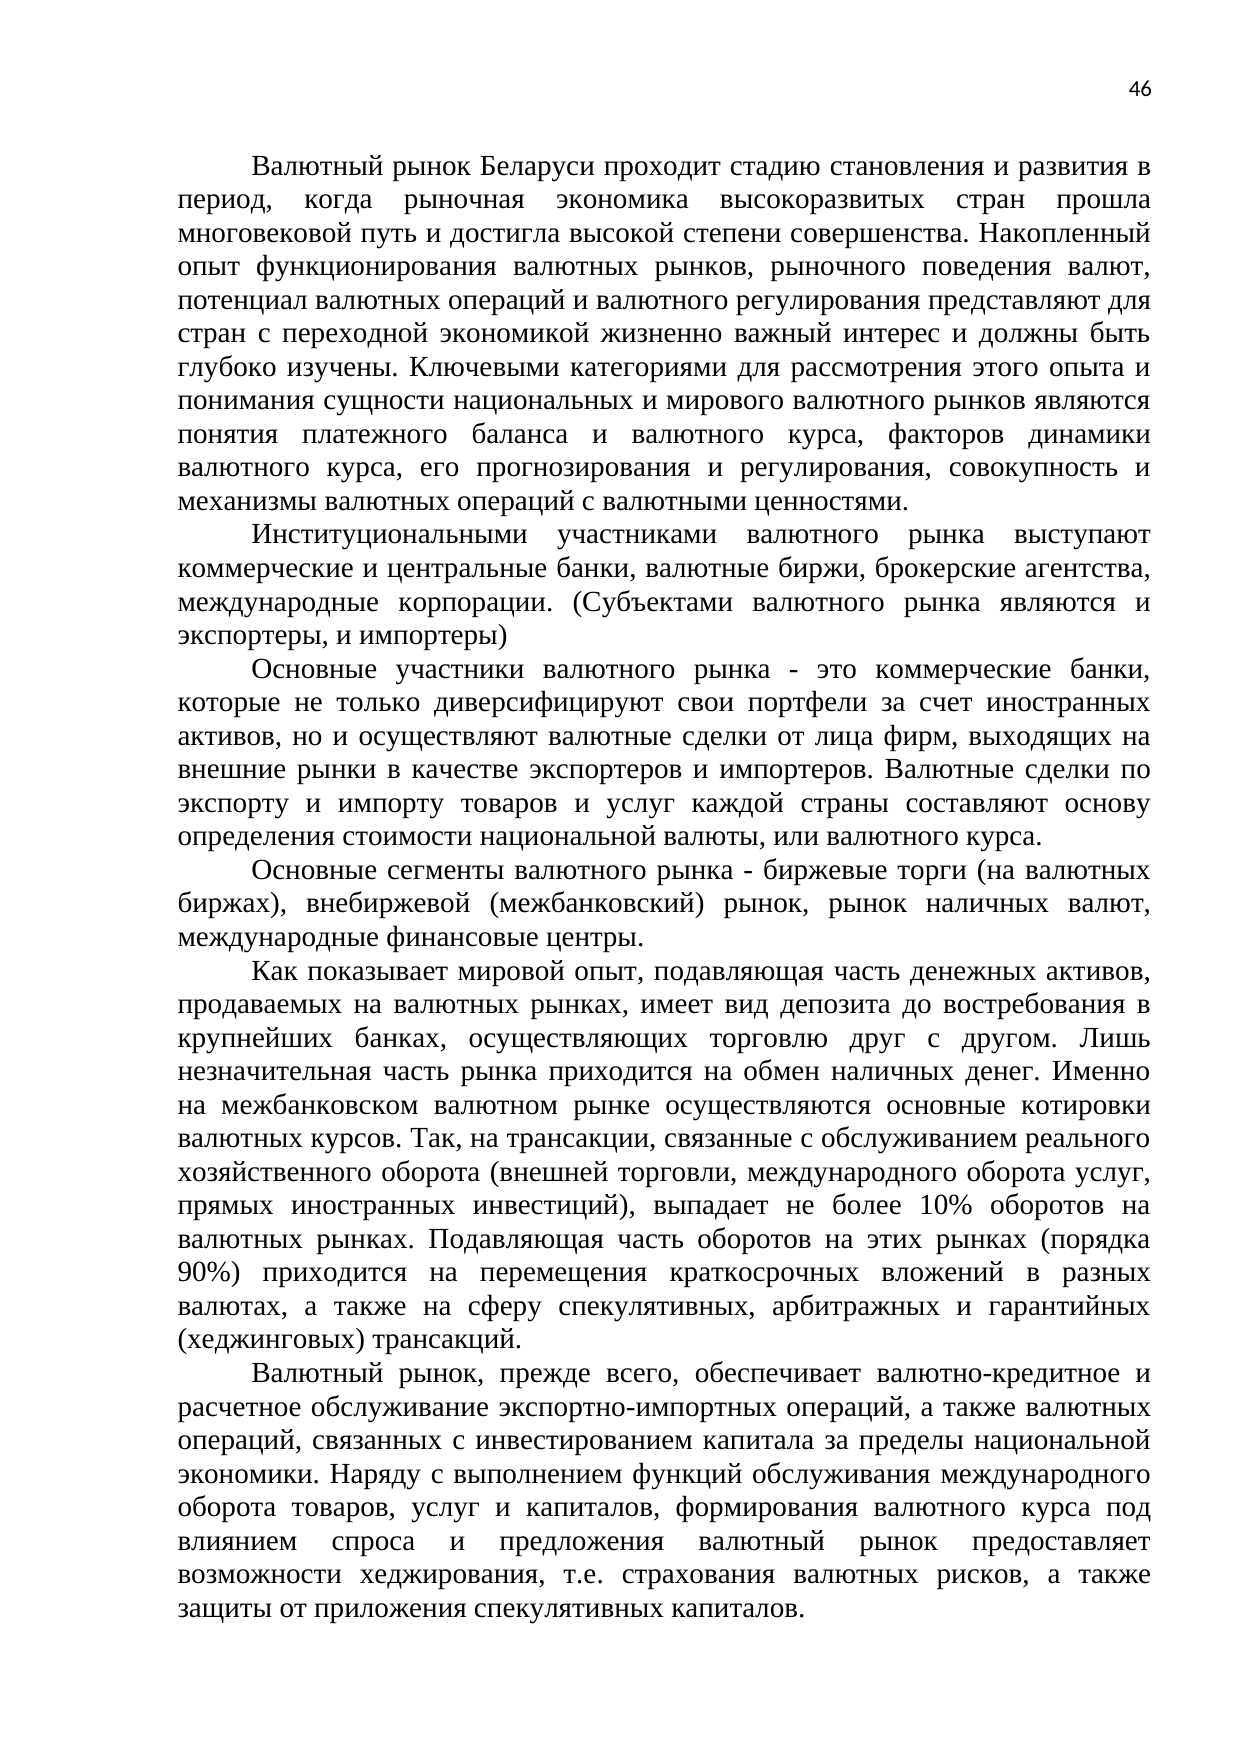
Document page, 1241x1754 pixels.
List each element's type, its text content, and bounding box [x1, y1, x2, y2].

text Валютный рынок Беларуси проходит стадию становления и развития в период, когда рыночная экономика высокоразвитых стран прошла многовековой путь и достигла высокой степени совершенства. Накопленный опыт функционирования валютных рынков, рыночного поведения валют, потенциал валютных операций и валютного регулирования представляют для стран с переходной экономикой жизненно важный интерес и должны быть глубоко изучены. Ключевыми категориями для рассмотрения этого опыта и понимания сущности национальных и мирового валютного рынков являются понятия платежного баланса и валютного курса, факторов динамики валютного курса, его прогнозирования и регулирования, совокупность и механизмы валютных операций с валютными ценностями. [177, 148, 1152, 517]
text Институциональными участниками валютного рынка выступают коммерческие и центральные банки, валютные биржи, брокерские агентства, международные корпорации. (Субъектами валютного рынка являются и экспортеры, и импортеры) [177, 517, 1152, 651]
text Валютный рынок, прежде всего, обеспечивает валютно-кредитное и расчетное обслуживание экспортно-импортных операций, а также валютных операций, связанных с инвестированием капитала за пределы национальной экономики. Наряду с выполнением функций обслуживания международного оборота товаров, услуг и капиталов, формирования валютного курса под влиянием спроса и предложения валютный рынок предоставляет возможности хеджирования, т.е. страхования валютных рисков, а также защиты от приложения спекулятивных капиталов. [177, 1355, 1152, 1623]
text Основные участники валютного рынка - это коммерческие банки, которые не только диверсифицируют свои портфели за счет иностранных активов, но и осуществляют валютные сделки от лица фирм, выходящих на внешние рынки в качестве экспортеров и импортеров. Валютные сделки по экспорту и импорту товаров и услуг каждой страны составляют основу определения стоимости национальной валюты, или валютного курса. [177, 651, 1152, 852]
text Основные сегменты валютного рынка - биржевые торги (на валютных биржах), внебиржевой (межбанковский) рынок, рынок наличных валют, международные финансовые центры. [177, 852, 1152, 953]
text Как показывает мировой опыт, подавляющая часть денежных активов, продаваемых на валютных рынках, имеет вид депозита до востребования в крупнейших банках, осуществляющих торговлю друг с другом. Лишь незначительная часть рынка приходится на обмен наличных денег. Именно на межбанковском валютном рынке осуществляются основные котировки валютных курсов. Так, на трансакции, связанные с обслуживанием реального хозяйственного оборота (внешней торговли, международного оборота услуг, прямых иностранных инвестиций), выпадает не более 10% оборотов на валютных рынках. Подавляющая часть оборотов на этих рынках (порядка 90%) приходится на перемещения краткосрочных вложений в разных валютах, а также на сферу спекулятивных, арбитражных и гарантийных (хеджинговых) трансакций. [177, 953, 1152, 1355]
